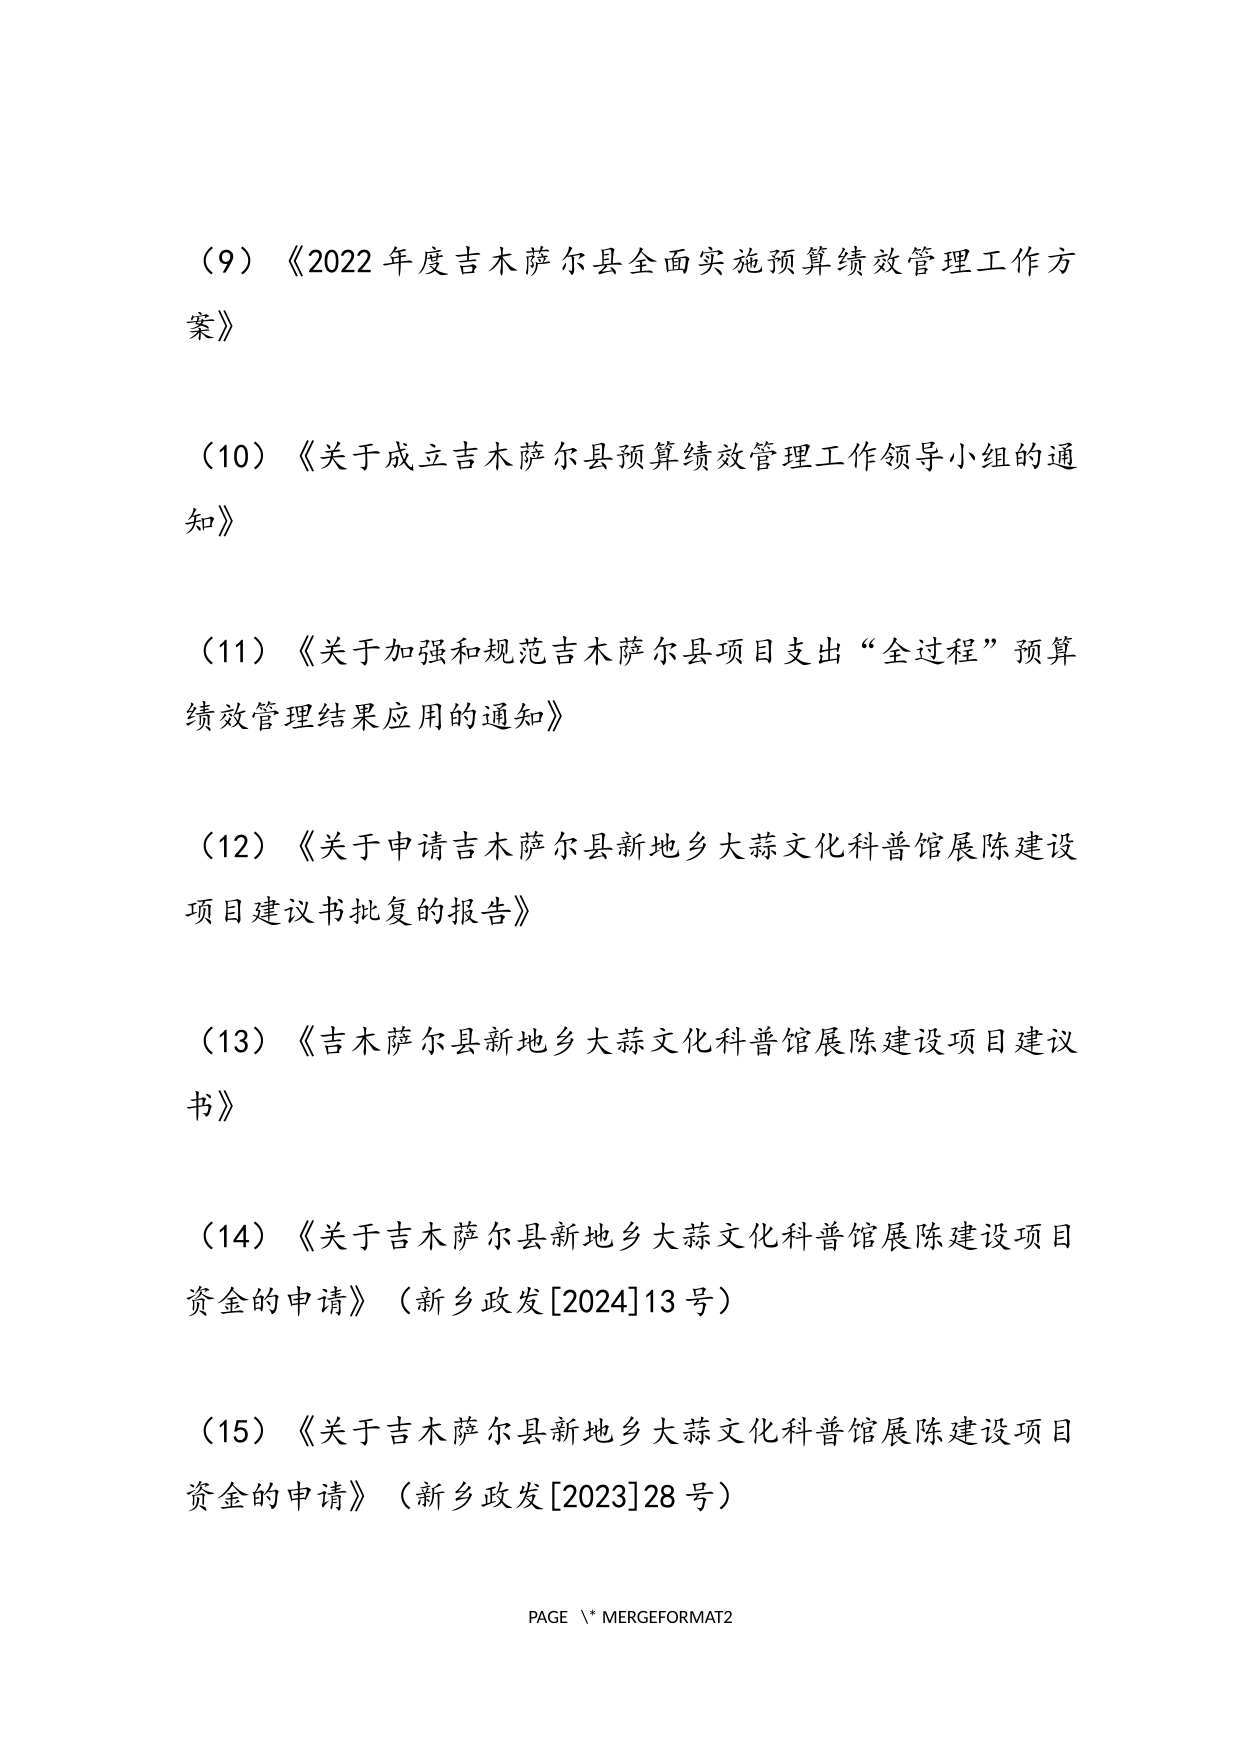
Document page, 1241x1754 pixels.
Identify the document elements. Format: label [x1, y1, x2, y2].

text [183, 162, 1078, 1527]
